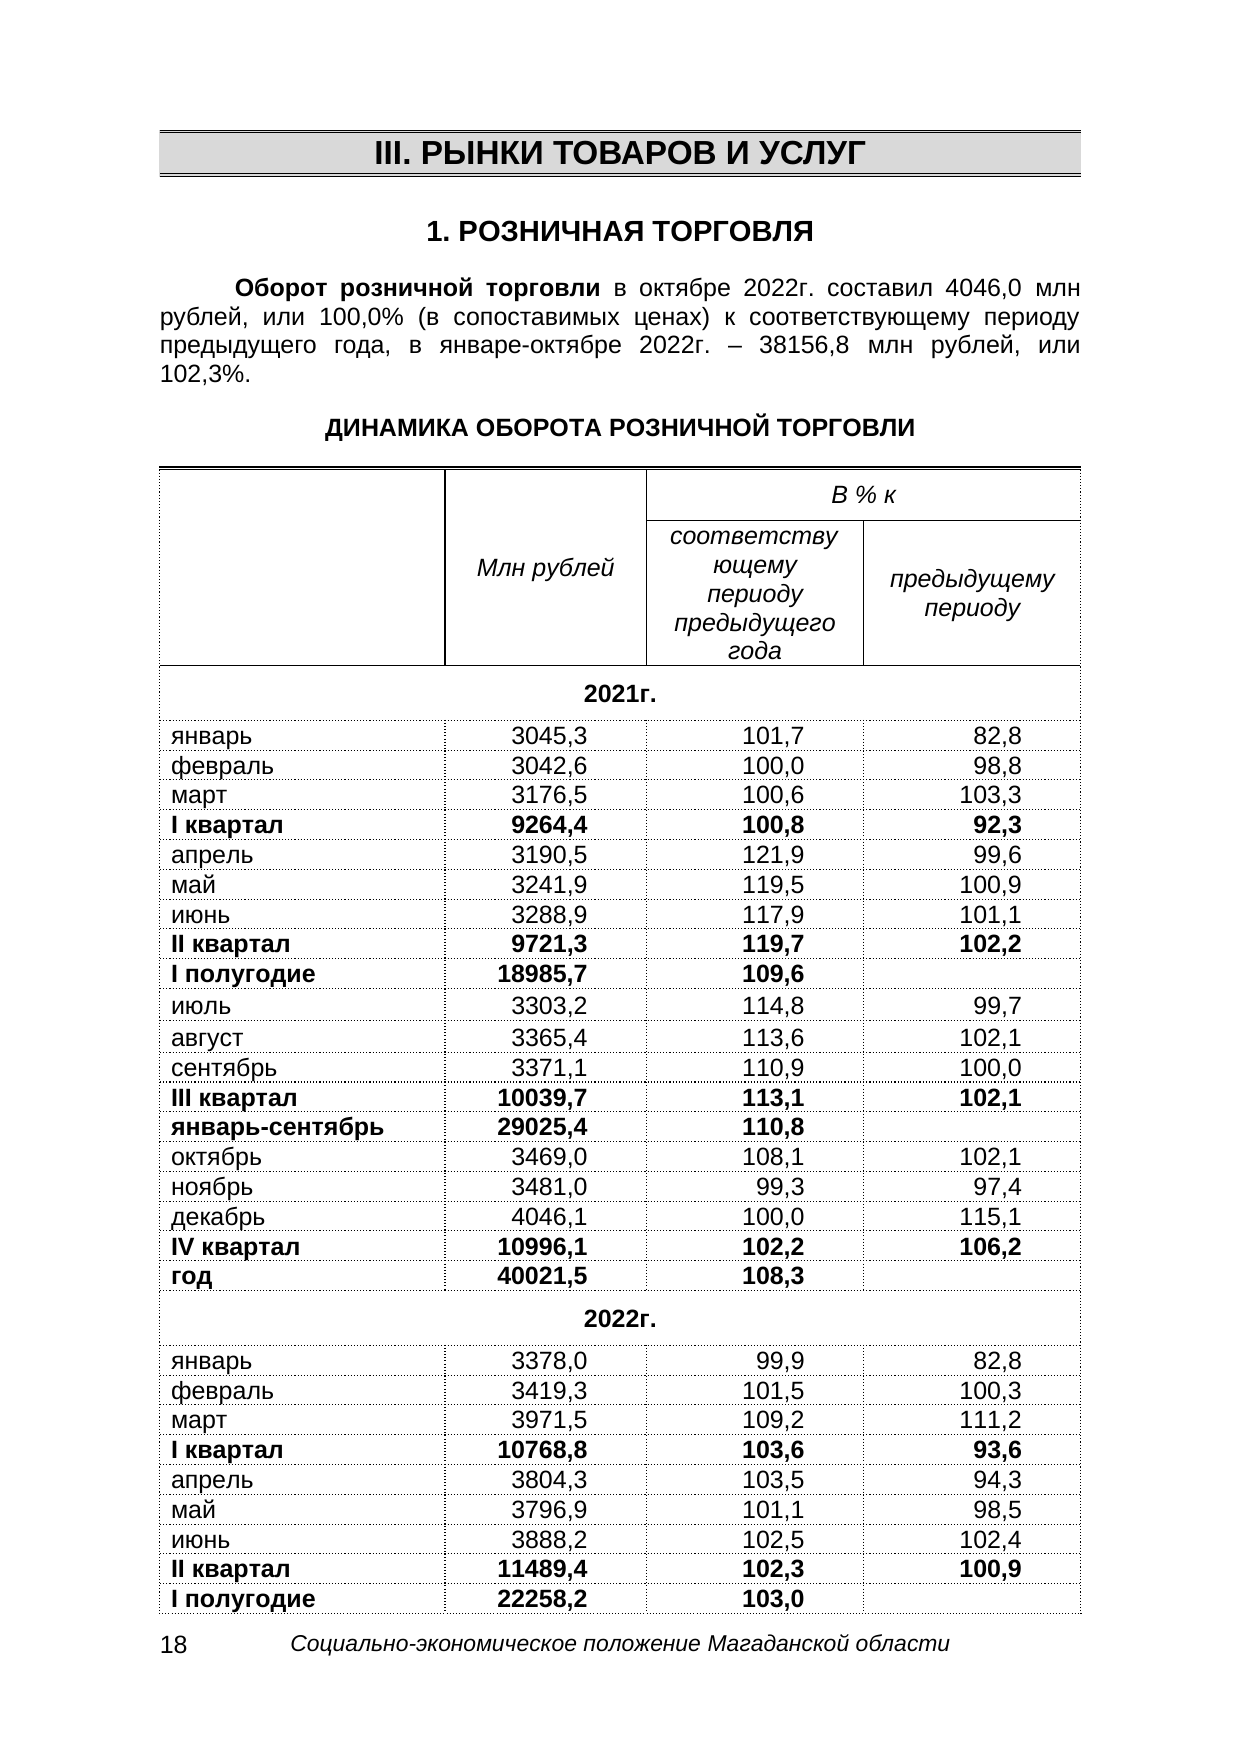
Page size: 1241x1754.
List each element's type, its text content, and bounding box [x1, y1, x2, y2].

table_cell 110,8 [646, 1111, 863, 1141]
table_cell 99,3 [646, 1171, 863, 1201]
table_cell апрель [160, 839, 445, 869]
table_cell 103,3 [864, 779, 1081, 809]
table_cell 82,8 [864, 720, 1081, 749]
table_cell 102,5 [646, 1524, 863, 1553]
table_cell 99,9 [646, 1345, 863, 1374]
table_cell 121,9 [646, 839, 863, 869]
table_cell 115,1 [864, 1201, 1081, 1230]
table_cell 10039,7 [445, 1081, 646, 1111]
table_header В % к [647, 470, 1081, 520]
table_cell III квартал [160, 1081, 445, 1111]
table_cell ноябрь [160, 1171, 445, 1201]
table_cell 3888,2 [445, 1524, 646, 1553]
table_cell [864, 958, 1081, 988]
table_cell 3971,5 [445, 1404, 646, 1434]
table_cell I квартал [160, 1434, 445, 1464]
table_cell 101,1 [646, 1494, 863, 1523]
table_cell 102,4 [864, 1524, 1081, 1553]
table_cell 3045,3 [445, 720, 646, 749]
table_cell [864, 1260, 1081, 1290]
table_cell 110,9 [646, 1052, 863, 1081]
table_cell 101,7 [646, 720, 863, 749]
table_cell август [160, 1020, 445, 1052]
table_cell I полугодие [160, 958, 445, 988]
table_cell 100,3 [864, 1375, 1081, 1404]
table_cell 100,8 [646, 809, 863, 839]
table_cell 113,6 [646, 1020, 863, 1052]
table_cell май [160, 869, 445, 898]
table_cell 113,1 [646, 1081, 863, 1111]
table_cell 99,7 [864, 988, 1081, 1020]
table_cell 4046,1 [445, 1201, 646, 1230]
table_cell 3288,9 [445, 899, 646, 928]
table_cell II квартал [160, 1553, 445, 1583]
table_cell 100,0 [646, 750, 863, 779]
table_cell 111,2 [864, 1404, 1081, 1434]
table_cell февраль [160, 1375, 445, 1404]
table_cell 103,6 [646, 1434, 863, 1464]
table_cell 100,9 [864, 1553, 1081, 1583]
table_cell 98,5 [864, 1494, 1081, 1523]
table_cell 3190,5 [445, 839, 646, 869]
table_cell 101,1 [864, 899, 1081, 928]
table_cell 40021,5 [445, 1260, 646, 1290]
table_cell 82,8 [864, 1345, 1081, 1374]
table_cell 106,2 [864, 1230, 1081, 1260]
table_cell 114,8 [646, 988, 863, 1020]
table_cell 3241,9 [445, 869, 646, 898]
table_header Млн рублей [446, 470, 646, 665]
table_cell 3804,3 [445, 1464, 646, 1494]
text ДИНАМИКА ОБОРОТА РОЗНИЧНОЙ ТОРГОВЛИ [159, 413, 1081, 441]
table_cell 3303,2 [445, 988, 646, 1020]
table_cell сентябрь [160, 1052, 445, 1081]
table_cell 102,1 [864, 1020, 1081, 1052]
table_cell II квартал [160, 928, 445, 958]
table_cell 2022г. [160, 1290, 1081, 1345]
table_cell год [160, 1260, 445, 1290]
table_cell май [160, 1494, 445, 1523]
table_cell январь [160, 1345, 445, 1374]
subtitle 1. РОЗНИЧНАЯ ТОРГОВЛЯ [159, 214, 1081, 248]
table_cell 102,3 [646, 1553, 863, 1583]
table_cell 11489,4 [445, 1553, 646, 1583]
table_cell 108,3 [646, 1260, 863, 1290]
table_cell 119,5 [646, 869, 863, 898]
table_cell март [160, 1404, 445, 1434]
table_cell 93,6 [864, 1434, 1081, 1464]
table_cell 101,5 [646, 1375, 863, 1404]
table_cell 3419,3 [445, 1375, 646, 1404]
table_cell март [160, 779, 445, 809]
table_cell I квартал [160, 809, 445, 839]
table_cell 3371,1 [445, 1052, 646, 1081]
table_cell 18985,7 [445, 958, 646, 988]
table_cell 119,7 [646, 928, 863, 958]
table_cell январь [160, 720, 445, 749]
table_cell 9721,3 [445, 928, 646, 958]
table_cell IV квартал [160, 1230, 445, 1260]
text Оборот розничной торговли в октябре 2022г. составил 4046,0 млн рублей, или 100,0% (в сопоставимых ценах) к соответствующему периоду предыдущего года, в январе-октябре 2022г. – 38156,8 млн рублей, или 102,3%. [159, 273, 1081, 388]
table_cell 3796,9 [445, 1494, 646, 1523]
table_cell июнь [160, 1524, 445, 1553]
table_cell 3365,4 [445, 1020, 646, 1052]
table_cell апрель [160, 1464, 445, 1494]
table_cell 102,1 [864, 1081, 1081, 1111]
table_cell I полугодие [160, 1583, 445, 1613]
table_cell декабрь [160, 1201, 445, 1230]
table_cell соответствующему периоду предыдущего года [647, 521, 863, 665]
table_header [160, 470, 444, 665]
table_cell 3176,5 [445, 779, 646, 809]
table_cell 2021г. [160, 665, 1081, 720]
table_cell июнь [160, 899, 445, 928]
table_cell 3378,0 [445, 1345, 646, 1374]
table_cell 100,0 [864, 1052, 1081, 1081]
table_cell 102,2 [646, 1230, 863, 1260]
table_cell 3042,6 [445, 750, 646, 779]
table_cell февраль [160, 750, 445, 779]
table_cell 109,2 [646, 1404, 863, 1434]
table_cell предыдущему периоду [864, 521, 1081, 665]
table_cell 3469,0 [445, 1141, 646, 1171]
table_cell 92,3 [864, 809, 1081, 839]
table_cell 98,8 [864, 750, 1081, 779]
table_cell 10768,8 [445, 1434, 646, 1464]
table_cell октябрь [160, 1141, 445, 1171]
table_cell 22258,2 [445, 1583, 646, 1613]
table_cell [864, 1583, 1081, 1613]
table_cell 94,3 [864, 1464, 1081, 1494]
table_cell 99,6 [864, 839, 1081, 869]
table_cell 100,0 [646, 1201, 863, 1230]
table_cell 100,6 [646, 779, 863, 809]
subtitle III. РЫНКИ ТОВАРОВ И УСЛУГ [159, 133, 1081, 177]
table_cell 103,0 [646, 1583, 863, 1613]
table_cell 102,1 [864, 1141, 1081, 1171]
table_cell 102,2 [864, 928, 1081, 958]
table_cell 3481,0 [445, 1171, 646, 1201]
table_cell июль [160, 988, 445, 1020]
table_cell 117,9 [646, 899, 863, 928]
table_cell 109,6 [646, 958, 863, 988]
table_cell [864, 1111, 1081, 1141]
table_cell 9264,4 [445, 809, 646, 839]
table_cell 108,1 [646, 1141, 863, 1171]
table_cell 29025,4 [445, 1111, 646, 1141]
table_cell 10996,1 [445, 1230, 646, 1260]
table_cell январь-сентябрь [160, 1111, 445, 1141]
table_cell 103,5 [646, 1464, 863, 1494]
table_cell 100,9 [864, 869, 1081, 898]
table_cell 97,4 [864, 1171, 1081, 1201]
